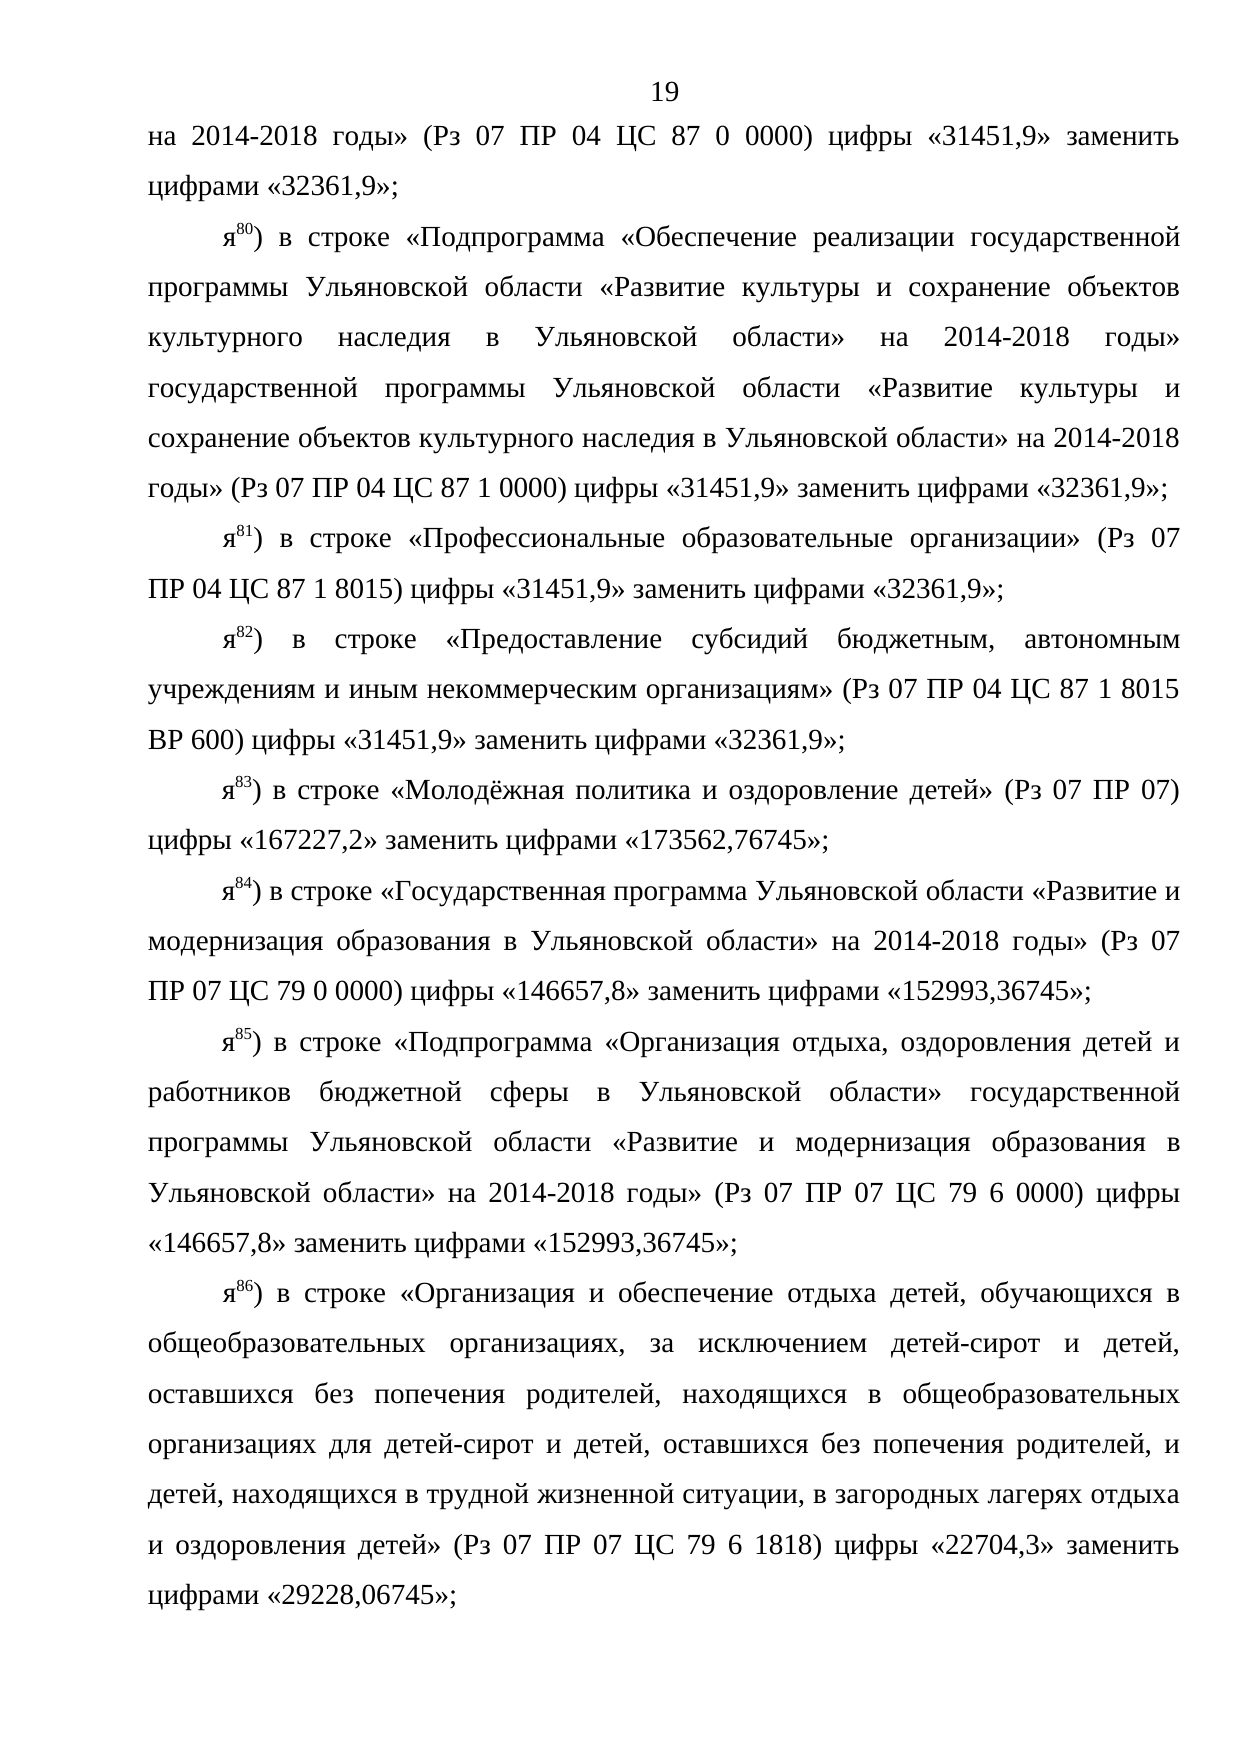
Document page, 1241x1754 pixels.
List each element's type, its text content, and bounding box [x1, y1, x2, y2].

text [148, 118, 1181, 202]
text я86) в строке «Организация и обеспечение отдыха детей, обучающихся в общеобразовательных организациях, за исключением детей-сирот и детей, оставшихся без попечения родителей, находящихся в общеобразовательных организациях для детей-сирот и детей, оставшихся без попечения родителей, и детей, находящихся в трудной жизненной ситуации, в загородных лагерях отдыха и оздоровления детей» (Рз 07 ПР 07 ЦС 79 6 1818) цифры «22704,3» заменить цифрами «29228,06745»; [148, 1275, 1181, 1611]
text я85) в строке «Подпрограмма «Организация отдыха, оздоровления детей и работников бюджетной сферы в Ульяновской области» государственной программы Ульяновской области «Развитие и модернизация образования в Ульяновской области» на 2014-2018 годы» (Рз 07 ПР 07 ЦС 79 6 0000) цифры «146657,8» заменить цифрами «152993,36745»; [148, 1024, 1181, 1258]
text я82) в строке «Предоставление субсидий бюджетным, автономным учреждениям и иным некоммерческим организациям» (Рз 07 ПР 04 ЦС 87 1 8015 ВР 600) цифры «31451,9» заменить цифрами «32361,9»; [148, 621, 1181, 755]
text я84) в строке «Государственная программа Ульяновской области «Развитие и модернизация образования в Ульяновской области» на 2014-2018 годы» (Рз 07 ПР 07 ЦС 79 0 0000) цифры «146657,8» заменить цифрами «152993,36745»; [148, 873, 1181, 1007]
text я83) в строке «Молодёжная политика и оздоровление детей» (Рз 07 ПР 07) цифры «167227,2» заменить цифрами «173562,76745»; [148, 772, 1181, 856]
text я80) в строке «Подпрограмма «Обеспечение реализации государственной программы Ульяновской области «Развитие культуры и сохранение объектов культурного наследия в Ульяновской области» на 2014-2018 годы» государственной программы Ульяновской области «Развитие культуры и сохранение объектов культурного наследия в Ульяновской области» на 2014-2018 годы» (Рз 07 ПР 04 ЦС 87 1 0000) цифры «31451,9» заменить цифрами «32361,9»; [148, 219, 1181, 504]
text я81) в строке «Профессиональные образовательные организации» (Рз 07 ПР 04 ЦС 87 1 8015) цифры «31451,9» заменить цифрами «32361,9»; [148, 521, 1181, 604]
